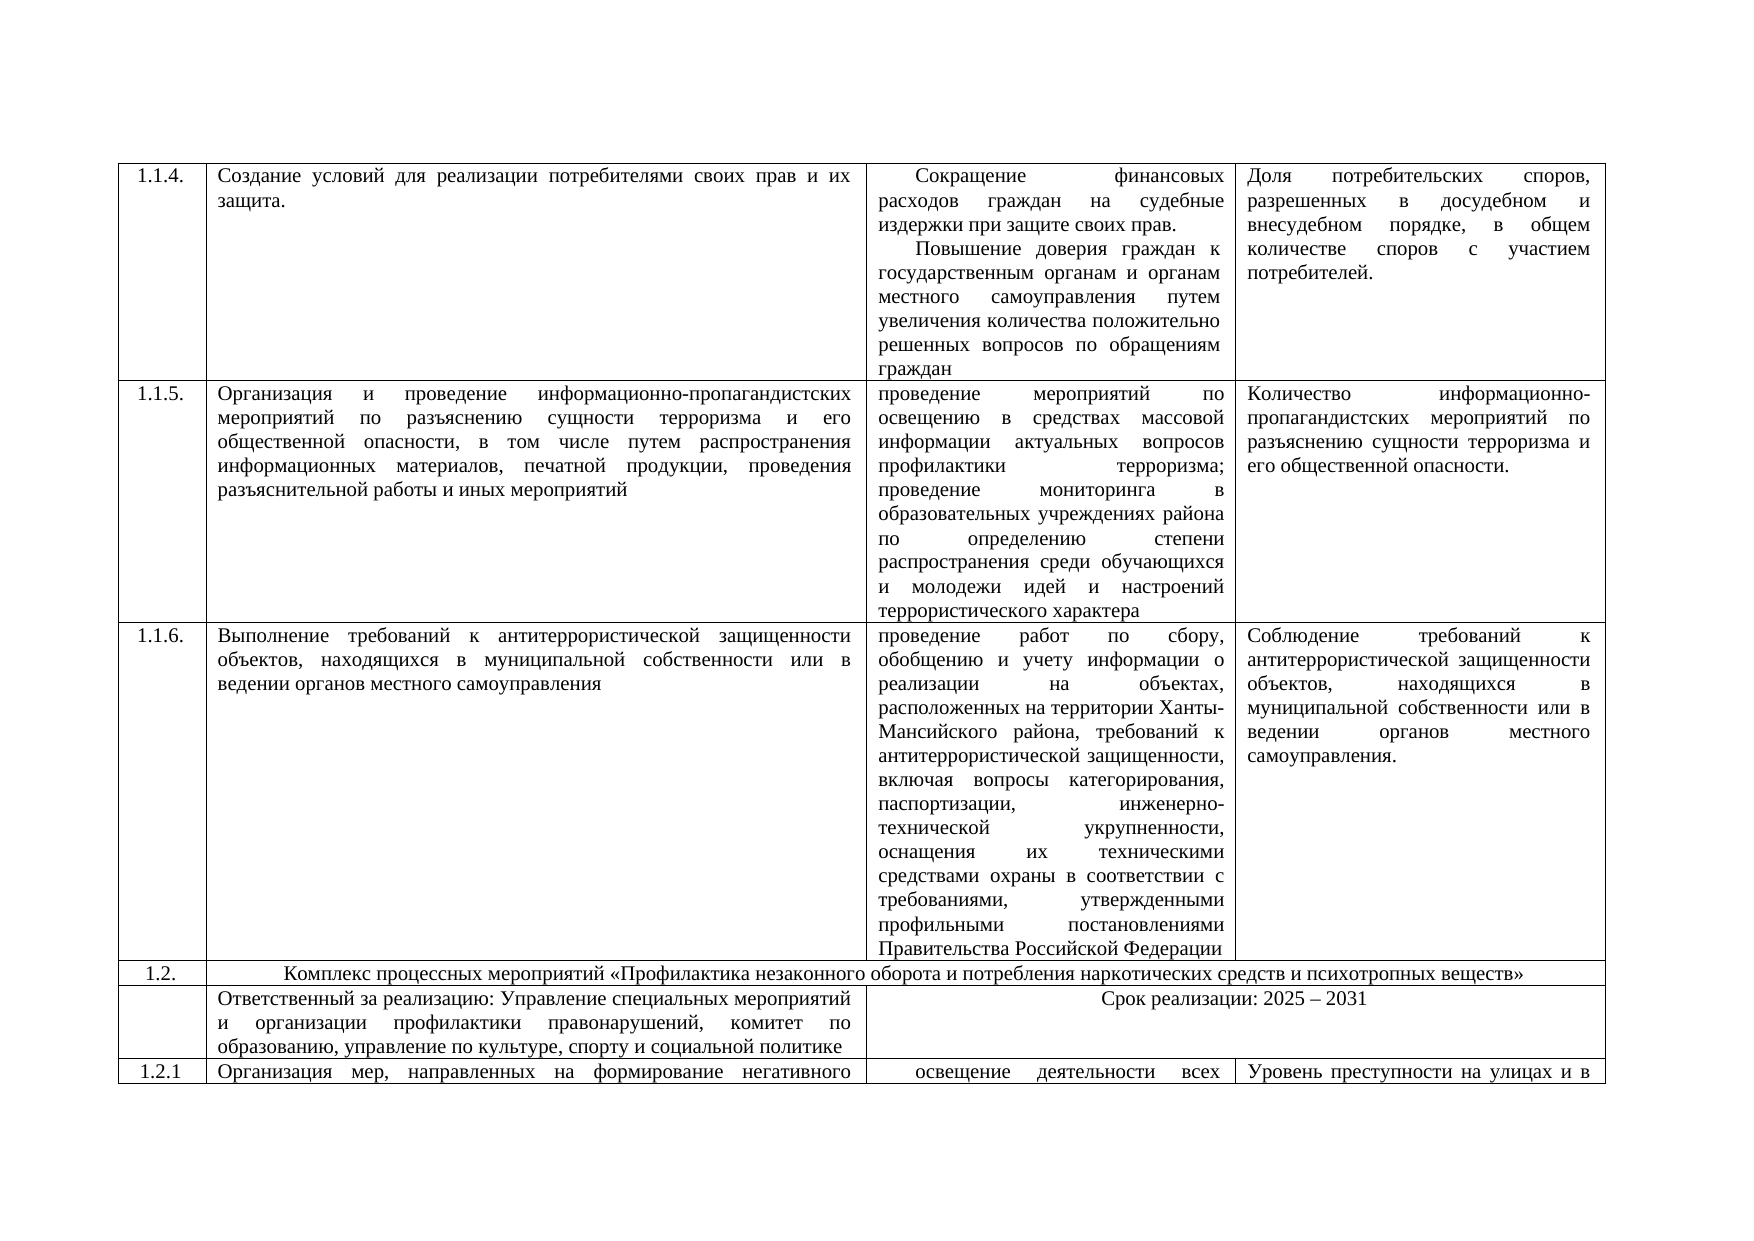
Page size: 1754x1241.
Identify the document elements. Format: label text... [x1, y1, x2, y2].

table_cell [1236, 1059, 1605, 1083]
table_cell проведение мероприятий по освещению в средствах массовой информации актуальных вопросов профилактики терроризма; проведение мониторинга в образовательных учреждениях района по определению степени распространения среди обучающихся и молодежи идей и настроений террористического характера [867, 381, 1235, 622]
table_cell Ответственный за реализацию: Управление специальных мероприятий и организации профилактики правонарушений, комитет по образованию, управление по культуре, спорту и социальной политике [207, 986, 866, 1058]
table_cell 1.1.5. [119, 381, 206, 622]
table_cell 1.2. [119, 961, 206, 985]
table_cell Срок реализации: 2025 – 2031 [867, 986, 1605, 1058]
table_cell 1.1.4. [119, 164, 206, 380]
table_cell 1.2.1 [119, 1059, 206, 1083]
table_cell [119, 986, 206, 1058]
table_cell Доля потребительских споров, разрешенных в досудебном и внесудебном порядке, в общем количестве споров с участием потребителей. [1236, 164, 1605, 380]
table_cell проведение работ по сбору, обобщению и учету информации о реализации на объектах, расположенных на территории Ханты-Мансийского района, требований к антитеррористической защищенности, включая вопросы категорирования, паспортизации, инженерно-технической укрупненности, оснащения их техническими средствами охраны в соответствии с требованиями, утвержденными профильными постановлениями Правительства Российской Федерации [867, 623, 1235, 959]
table_cell Соблюдение требований к антитеррористической защищенности объектов, находящихся в муниципальной собственности или в ведении органов местного самоуправления. [1236, 623, 1605, 959]
table_cell Сокращение финансовых расходов граждан на судебные издержки при защите своих прав. Повышение доверия граждан к государственным органам и органам местного самоуправления путем увеличения количества положительно решенных вопросов по обращениям граждан [867, 164, 1235, 380]
table_cell Организация и проведение информационно-пропагандистских мероприятий по разъяснению сущности терроризма и его общественной опасности, в том числе путем распространения информационных материалов, печатной продукции, проведения разъяснительной работы и иных мероприятий [207, 381, 866, 622]
table_cell Выполнение требований к антитеррористической защищенности объектов, находящихся в муниципальной собственности или в ведении органов местного самоуправления [207, 623, 866, 959]
table_cell 1.1.6. [119, 623, 206, 959]
table_cell Комплекс процессных мероприятий «Профилактика незаконного оборота и потребления наркотических средств и психотропных веществ» [207, 961, 1605, 985]
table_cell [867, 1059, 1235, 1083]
table_cell Создание условий для реализации потребителями своих прав и их защита. [207, 164, 866, 380]
table_cell Количество информационно-пропагандистских мероприятий по разъяснению сущности терроризма и его общественной опасности. [1236, 381, 1605, 622]
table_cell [207, 1059, 866, 1083]
